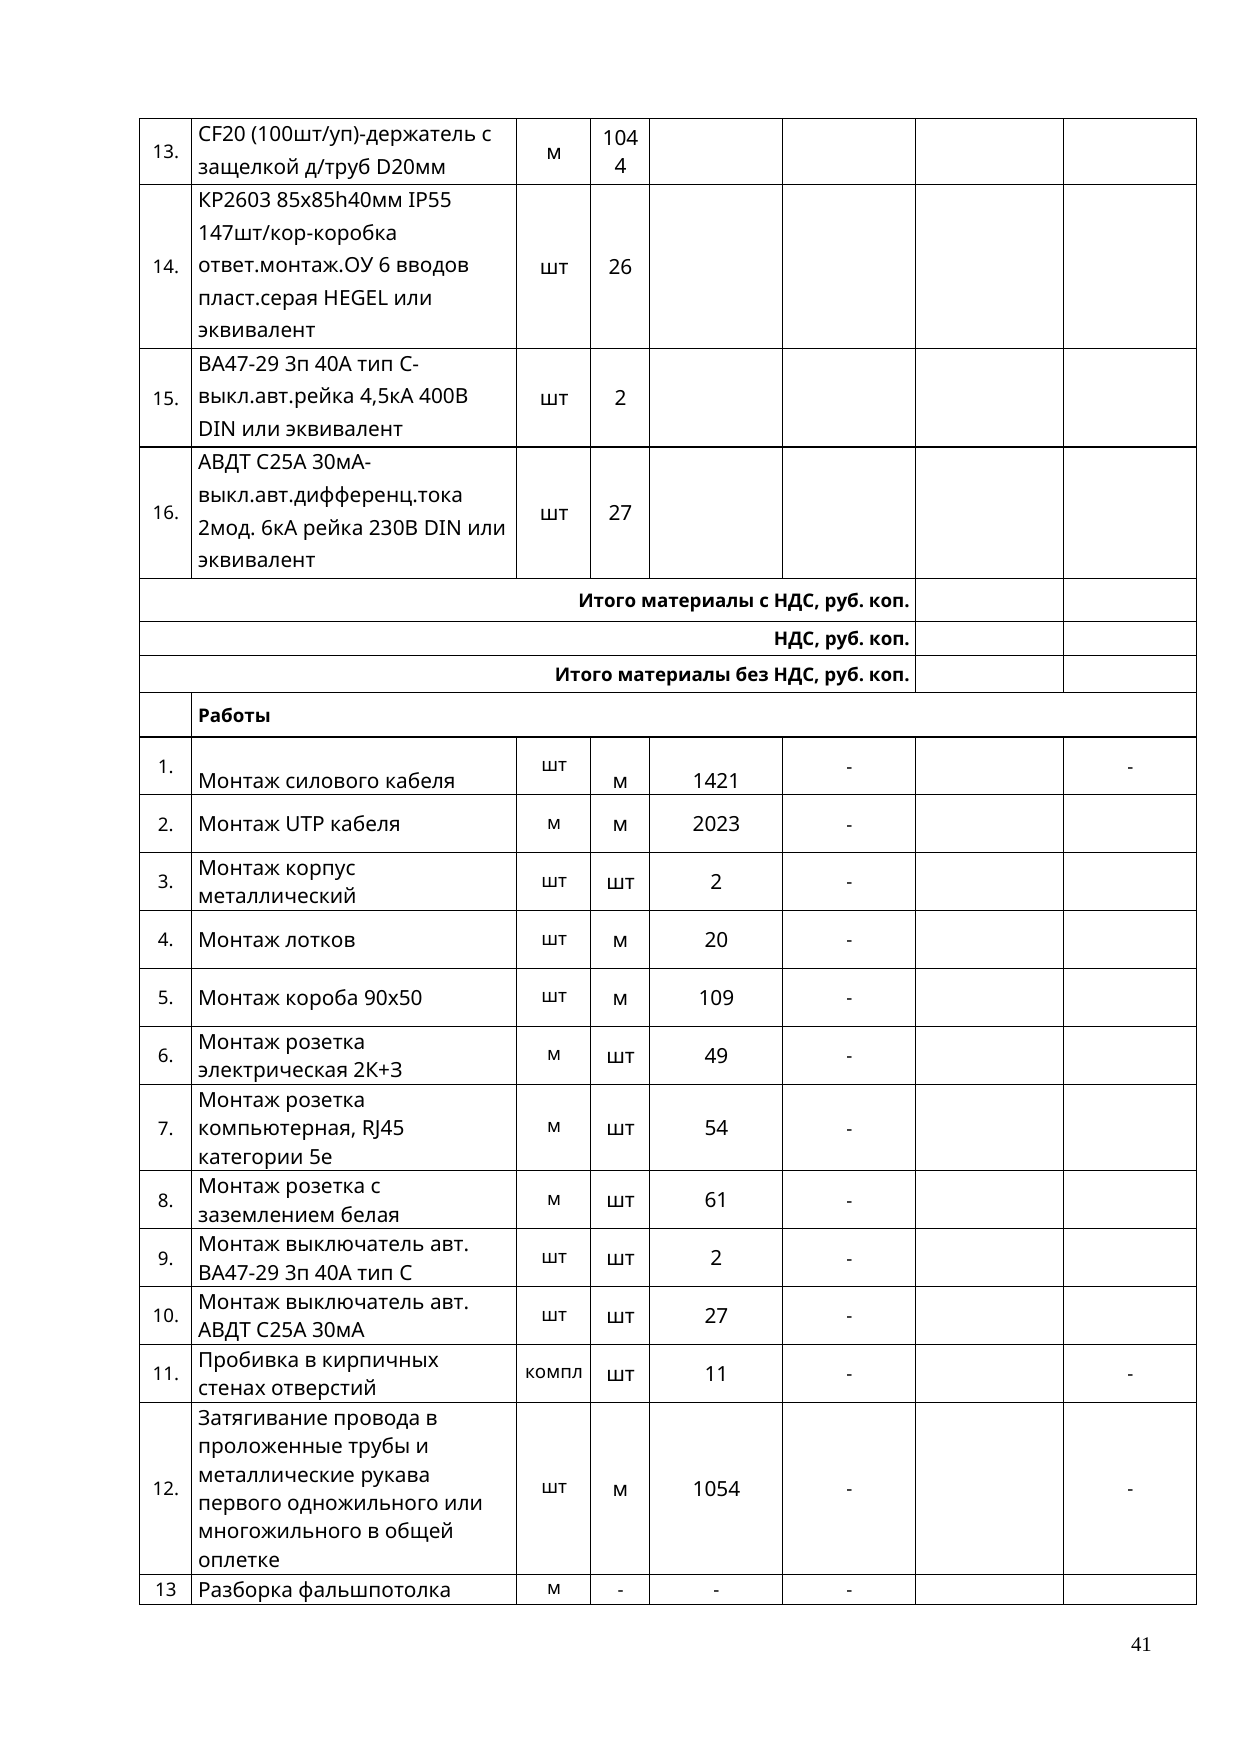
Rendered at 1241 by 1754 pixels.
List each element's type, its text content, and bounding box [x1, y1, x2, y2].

table_cell [916, 119, 1063, 184]
table_cell [916, 911, 1063, 968]
table_cell шт [517, 738, 590, 794]
table_cell м [517, 795, 590, 852]
table_cell [916, 579, 1063, 621]
table_cell - [783, 1027, 915, 1084]
table_cell [1064, 579, 1196, 621]
table_cell 109 [650, 969, 782, 1026]
table_cell компл [517, 1345, 590, 1402]
table_cell 27 [591, 448, 649, 577]
table_cell [1064, 795, 1196, 852]
table_cell 27 [650, 1287, 782, 1344]
table_cell шт [591, 1287, 649, 1344]
table_cell [916, 656, 1063, 692]
table_cell - [783, 1403, 915, 1573]
table_cell Итого материалы без НДС, руб. коп. [140, 656, 915, 692]
table_cell шт [517, 349, 590, 446]
table_cell Монтаж лотков [192, 911, 516, 968]
table_cell 15. [140, 349, 191, 446]
table_cell КР2603 85х85h40мм IP55 147шт/кор-коробка ответ.монтаж.ОУ 6 вводов пласт.серая HEGEL или эквивалент [192, 185, 516, 348]
table_cell м [517, 1085, 590, 1170]
table_cell 10. [140, 1287, 191, 1344]
table_cell [1064, 349, 1196, 446]
table_cell [783, 185, 915, 348]
table_cell шт [517, 911, 590, 968]
table_cell 5. [140, 969, 191, 1026]
table_cell - [783, 1229, 915, 1286]
table_cell Монтаж выключатель авт. АВДТ С25А 30мА [192, 1287, 516, 1344]
table_cell м [591, 738, 649, 794]
table_cell 61 [650, 1171, 782, 1228]
table_cell [1064, 1171, 1196, 1228]
table_cell 26 [591, 185, 649, 348]
table_cell м [591, 795, 649, 852]
table_cell 3. [140, 853, 191, 910]
table_cell [1064, 185, 1196, 348]
table_cell [783, 119, 915, 184]
table_cell [1064, 1085, 1196, 1170]
table_cell - [591, 1575, 649, 1604]
table_cell [916, 853, 1063, 910]
table_cell [916, 1287, 1063, 1344]
table_cell - [1064, 1403, 1196, 1573]
table_cell Монтаж силового кабеля [192, 738, 516, 794]
table_cell [1064, 1575, 1196, 1604]
table_cell 1. [140, 738, 191, 794]
table_cell шт [517, 1287, 590, 1344]
table_cell [1064, 911, 1196, 968]
table_cell СF20 (100шт/уп)-держатель с защелкой д/труб D20мм [192, 119, 516, 184]
table_cell 13. [140, 119, 191, 184]
table_cell [650, 349, 782, 446]
table_cell - [783, 738, 915, 794]
table_cell 2 [650, 1229, 782, 1286]
table_cell НДС, руб. коп. [140, 622, 915, 655]
table_cell Монтаж розетка электрическая 2К+З [192, 1027, 516, 1084]
table_cell [916, 795, 1063, 852]
table_cell [916, 969, 1063, 1026]
table_cell м [517, 1171, 590, 1228]
table_cell 1054 [650, 1403, 782, 1573]
table_cell м [591, 911, 649, 968]
table_cell Монтаж короба 90х50 [192, 969, 516, 1026]
table_cell [140, 693, 191, 736]
table_cell 2. [140, 795, 191, 852]
table_cell - [783, 853, 915, 910]
table_cell [1064, 1229, 1196, 1286]
table_cell м [591, 1403, 649, 1573]
table_cell - [783, 1575, 915, 1604]
table_cell [916, 1171, 1063, 1228]
table_cell 13 [140, 1575, 191, 1604]
table_cell [783, 349, 915, 446]
table_cell шт [517, 1229, 590, 1286]
table_cell шт [517, 969, 590, 1026]
table_cell [916, 622, 1063, 655]
table_cell Пробивка в кирпичных стенах отверстий [192, 1345, 516, 1402]
table_cell [650, 185, 782, 348]
table_cell м [517, 119, 590, 184]
table_cell ВА47-29 3п 40А тип С-выкл.авт.рейка 4,5кА 400В DIN или эквивалент [192, 349, 516, 446]
table_cell 1044 [591, 119, 649, 184]
table_cell 11. [140, 1345, 191, 1402]
table_cell шт [591, 1027, 649, 1084]
table_cell шт [591, 1085, 649, 1170]
table_cell 20 [650, 911, 782, 968]
table_cell [1064, 1287, 1196, 1344]
table_cell [916, 1403, 1063, 1573]
table_cell шт [517, 1403, 590, 1573]
table_cell - [1064, 738, 1196, 794]
table_cell шт [591, 1229, 649, 1286]
table_cell 7. [140, 1085, 191, 1170]
table_cell 12. [140, 1403, 191, 1573]
table_cell - [783, 911, 915, 968]
table_cell [783, 448, 915, 577]
table_cell [1064, 853, 1196, 910]
table_cell Монтаж розетка с заземлением белая [192, 1171, 516, 1228]
table_cell - [783, 1171, 915, 1228]
table_cell [916, 448, 1063, 577]
table_cell - [1064, 1345, 1196, 1402]
table_cell [916, 185, 1063, 348]
table_cell м [517, 1027, 590, 1084]
table_cell 2 [591, 349, 649, 446]
table_cell [1064, 622, 1196, 655]
table_cell 8. [140, 1171, 191, 1228]
table_cell 1421 [650, 738, 782, 794]
table_cell - [783, 795, 915, 852]
table_cell Итого материалы с НДС, руб. коп. [140, 579, 915, 621]
table_cell Монтаж UTP кабеля [192, 795, 516, 852]
table_cell [650, 448, 782, 577]
table_cell 54 [650, 1085, 782, 1170]
table_cell [916, 738, 1063, 794]
table_cell м [591, 969, 649, 1026]
table_cell 14. [140, 185, 191, 348]
table_cell 16. [140, 448, 191, 577]
table_cell Работы [192, 693, 1196, 736]
table_cell Монтаж выключатель авт. ВА47-29 3п 40А тип С [192, 1229, 516, 1286]
table_cell [1064, 969, 1196, 1026]
table_cell шт [591, 1345, 649, 1402]
table_cell - [783, 1287, 915, 1344]
table_cell шт [591, 853, 649, 910]
table_cell шт [591, 1171, 649, 1228]
table_cell 4. [140, 911, 191, 968]
table_cell - [783, 969, 915, 1026]
table_cell [916, 349, 1063, 446]
table_cell - [783, 1085, 915, 1170]
table_cell шт [517, 185, 590, 348]
table_cell Затягивание провода в проложенные трубы и металлические рукава первого одножильного или многожильного в общей оплетке [192, 1403, 516, 1573]
table_cell - [783, 1345, 915, 1402]
table_cell 2023 [650, 795, 782, 852]
table_cell [650, 119, 782, 184]
table_cell [916, 1085, 1063, 1170]
table_cell [916, 1575, 1063, 1604]
table_cell [1064, 656, 1196, 692]
table_cell 2 [650, 853, 782, 910]
table_cell [1064, 448, 1196, 577]
table_cell [916, 1027, 1063, 1084]
table_cell шт [517, 853, 590, 910]
table_cell Монтаж розетка компьютерная, RJ45 категории 5e [192, 1085, 516, 1170]
table_cell АВДТ С25А 30мА-выкл.авт.дифференц.тока 2мод. 6кА рейка 230В DIN или эквивалент [192, 448, 516, 577]
table_cell м [517, 1575, 590, 1604]
table_cell - [650, 1575, 782, 1604]
table_cell 49 [650, 1027, 782, 1084]
table_cell [1064, 119, 1196, 184]
table_cell шт [517, 448, 590, 577]
table_cell 6. [140, 1027, 191, 1084]
table_cell Монтаж корпус металлический [192, 853, 516, 910]
table_cell [1064, 1027, 1196, 1084]
table_cell [916, 1229, 1063, 1286]
table_cell 11 [650, 1345, 782, 1402]
table_cell [916, 1345, 1063, 1402]
table_cell 9. [140, 1229, 191, 1286]
table_cell Разборка фальшпотолка [192, 1575, 516, 1604]
